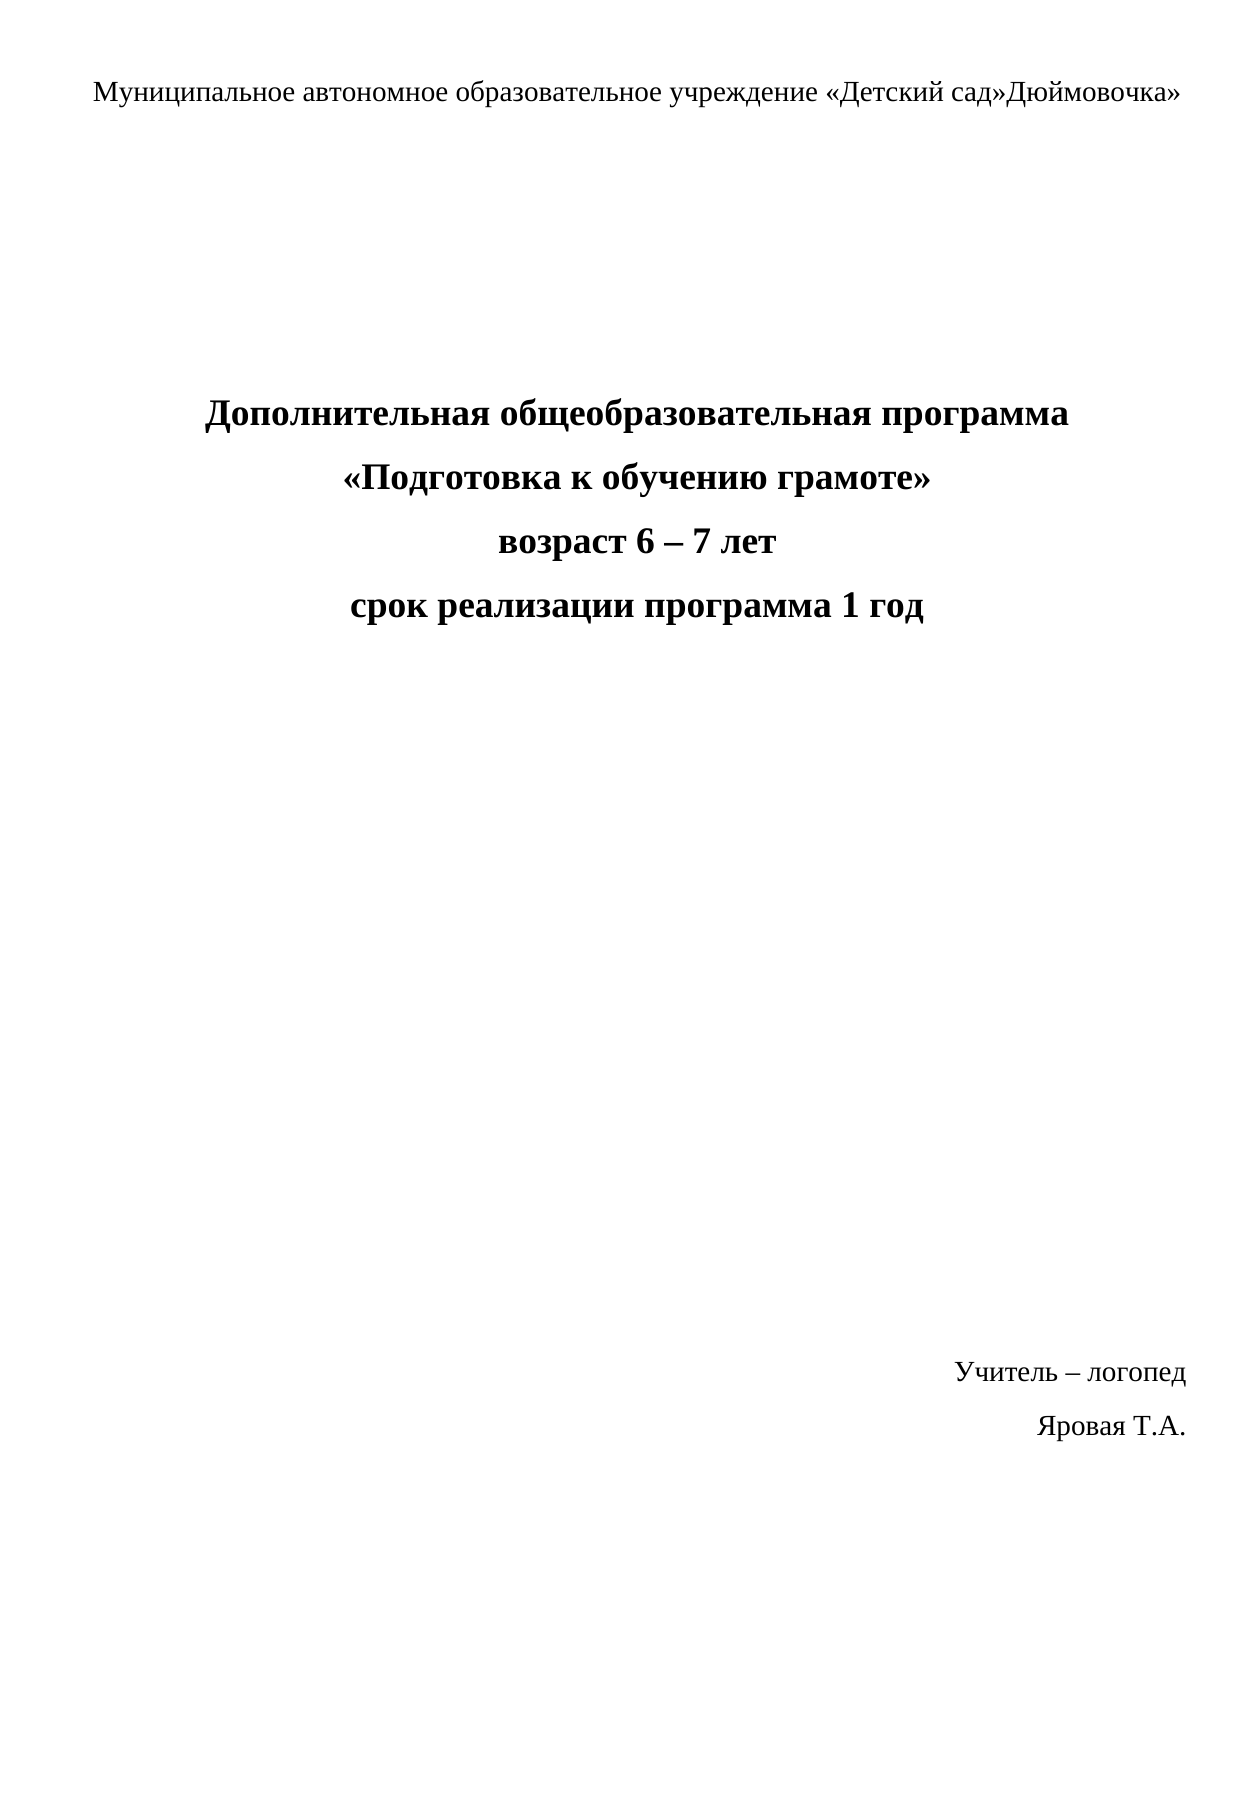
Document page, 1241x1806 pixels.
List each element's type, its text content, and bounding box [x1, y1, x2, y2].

text Яровая Т.А. [88, 1408, 1186, 1442]
text Муниципальное автономное образовательное учреждение «Детский сад»Дюймовочка» [88, 74, 1186, 107]
text возраст 6 – 7 лет [88, 518, 1186, 562]
text срок реализации программа 1 год [88, 582, 1186, 626]
text Учитель – логопед [88, 1354, 1186, 1388]
text Дополнительная общеобразовательная программа [88, 391, 1186, 434]
text «Подготовка к обучению грамоте» [88, 454, 1186, 498]
